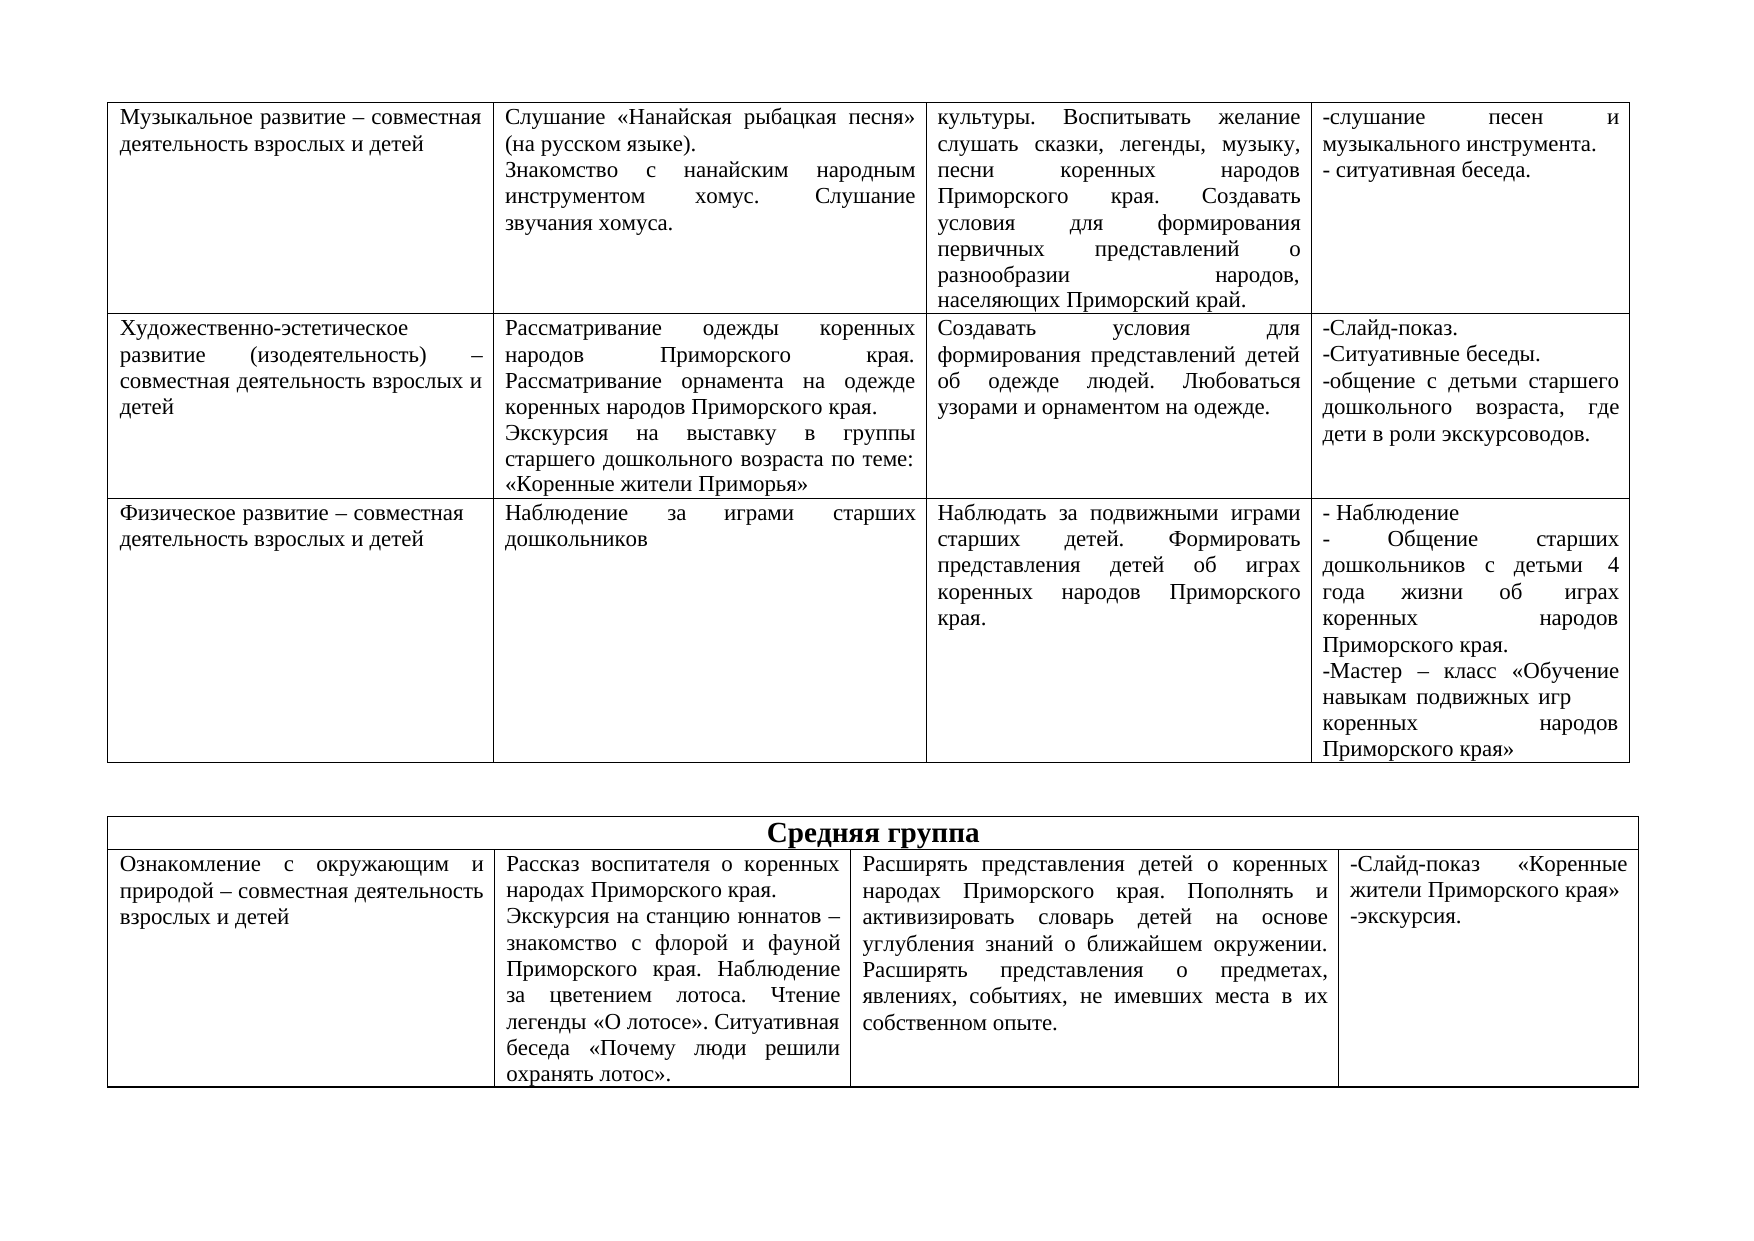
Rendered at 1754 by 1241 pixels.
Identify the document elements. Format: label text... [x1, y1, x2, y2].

table_cell Художественно-эстетическое развитие (изодеятельность) – совместная деятельность взрослых и детей [108, 314, 493, 498]
table_header Средняя группа [108, 817, 1638, 849]
table_header Музыкальное развитие – совместная деятельность взрослых и детей [108, 103, 493, 313]
table_header культуры. Воспитывать желание слушать сказки, легенды, музыку, песни коренных народов Приморского края. Создавать условия для формирования первичных представлений о разнообразии народов, населяющих Приморский край. [927, 103, 1311, 313]
table_cell Наблюдение Общение старших дошкольников с детьми 4 года жизни об играх коренных народов Приморского края. -Мастер – класс «Обучение навыкам подвижных игр коренных народов Приморского края» [1312, 499, 1629, 762]
table_header -слушание песен музыкального инструмента. - ситуативная беседа. [1312, 103, 1601, 313]
table_cell Создавать условия для формирования представлений детей об одежде людей. Любоваться узорами и орнаментом на одежде. [927, 314, 1311, 498]
table_header Слушание «Нанайская рыбацкая песня» (на русском языке). Знакомство с нанайским народным инструментом хомус. Слушание звучания хомуса. [494, 103, 926, 313]
table_cell Наблюдение дошкольников [494, 499, 657, 762]
table_cell -Слайд-показ «Коренные жители Приморского края» -экскурсия. [1339, 850, 1638, 1086]
table_cell старших [813, 499, 926, 762]
table_cell Рассматривание одежды коренных народов Приморского края. Рассматривание орнамента на одежде коренных народов Приморского края. Экскурсия на выставку в группы старшего дошкольного возраста по теме: «Коренные жители Приморья» [494, 314, 926, 498]
table_cell Расширять представления детей о коренных народах Приморского края. Пополнять и активизировать словарь детей на основе углубления знаний о ближайшем окружении. Расширять представления о предметах, явлениях, событиях, не имевших места в их собственном опыте. [851, 850, 1338, 1086]
table_cell Рассказ воспитателя о коренных народах Приморского края. Экскурсия на станцию юннатов – знакомство с флорой и фауной Приморского края. Наблюдение за цветением лотоса. Чтение легенды «О лотосе». Ситуативная беседа «Почему люди решили охранять лотос». [495, 850, 850, 1086]
table_header и [1601, 103, 1629, 313]
table_cell Физическое развитие – совместная деятельность взрослых и детей [108, 499, 493, 762]
table_cell Наблюдать за подвижными играми старших детей. Формировать представления детей об играх коренных народов Приморского края. [927, 499, 1311, 762]
table_cell Ознакомление с окружающим и природой – совместная деятельность взрослых и детей [108, 850, 494, 1086]
table_cell играми [704, 499, 812, 762]
table_cell за [657, 499, 704, 762]
table_cell -Слайд-показ. -Ситуативные беседы. -общение с детьми старшего дошкольного возраста, где дети в роли экскурсоводов. [1312, 314, 1629, 498]
